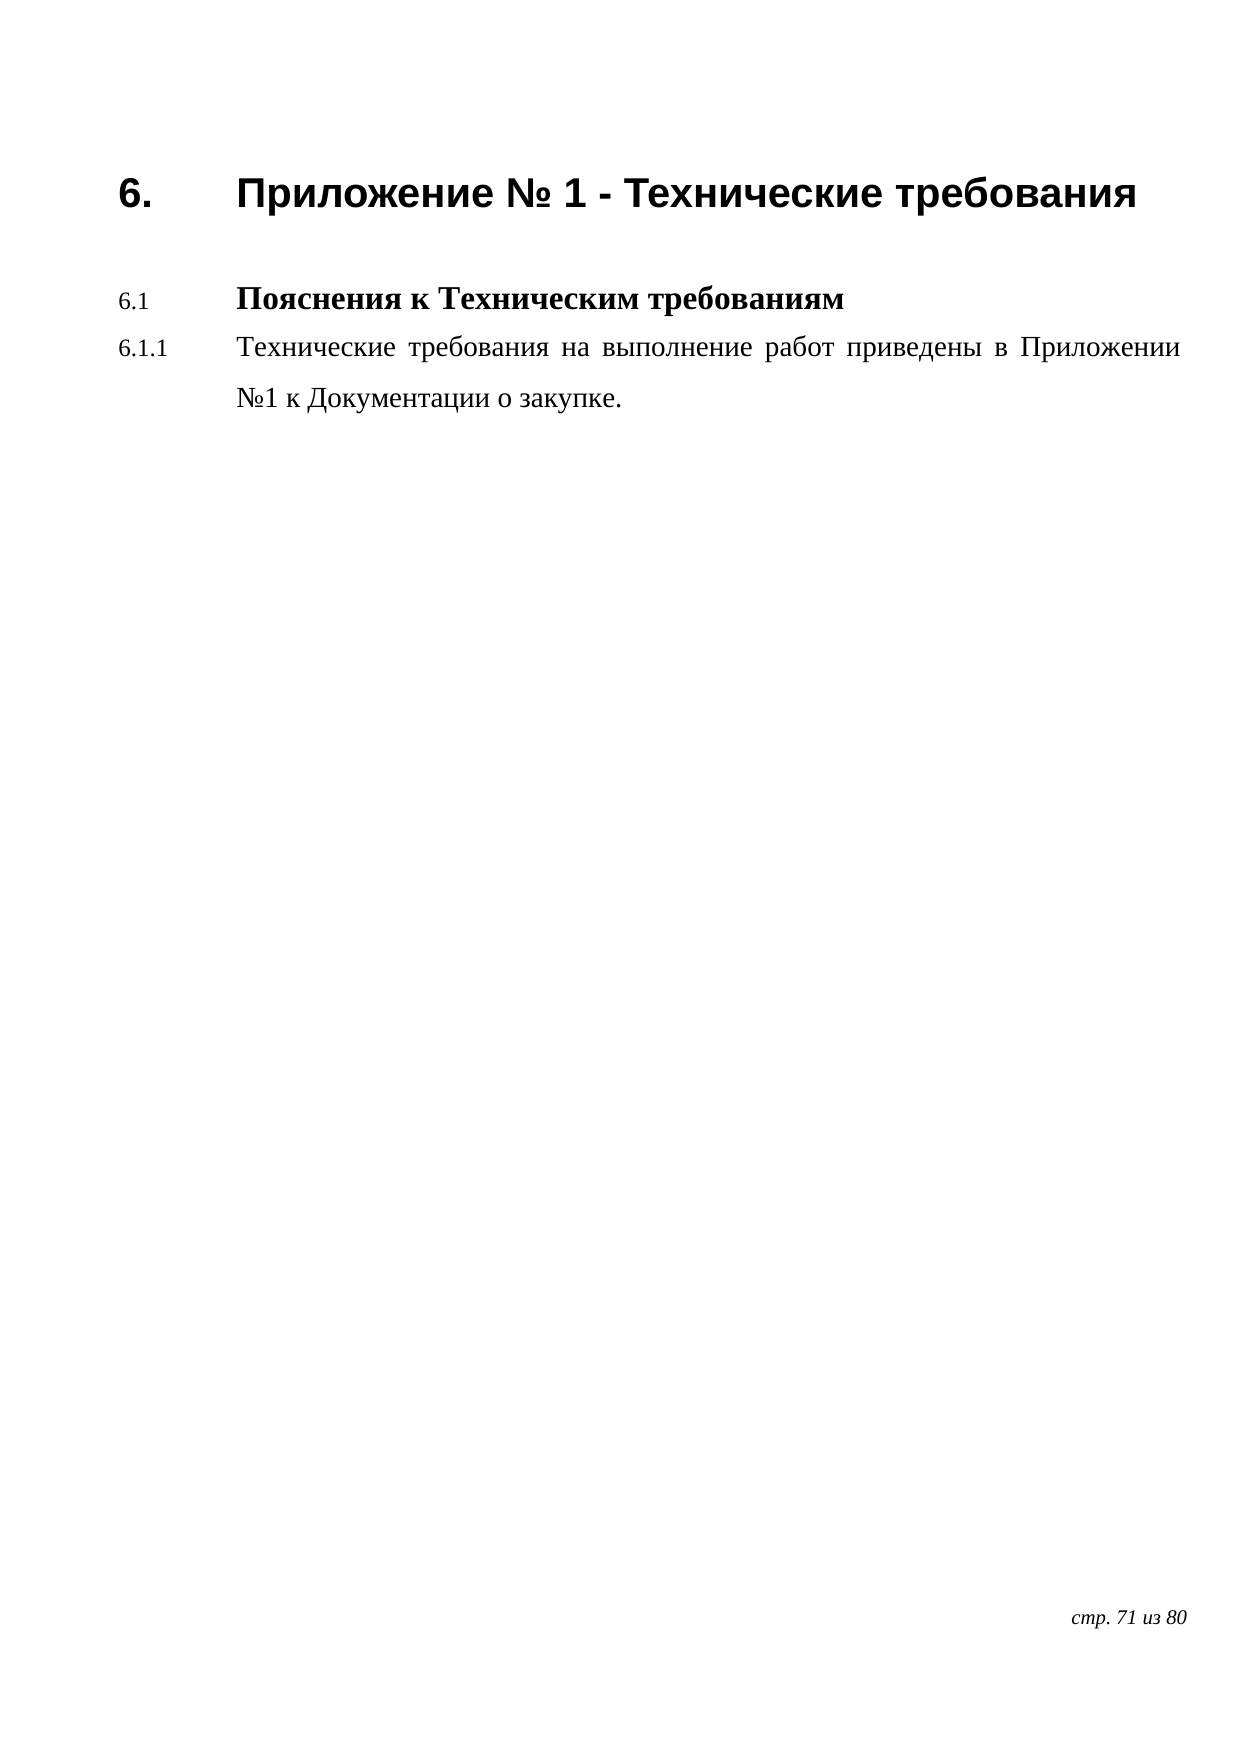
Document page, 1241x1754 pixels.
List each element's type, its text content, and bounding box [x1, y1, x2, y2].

list Технические требования на выполнение работ приведены в Приложении №1 к Документации о закупке. [118, 329, 1181, 413]
subtitle Пояснения к Техническим требованиям [118, 278, 1181, 317]
subtitle Приложение № 1 - Технические требования [118, 168, 1181, 216]
